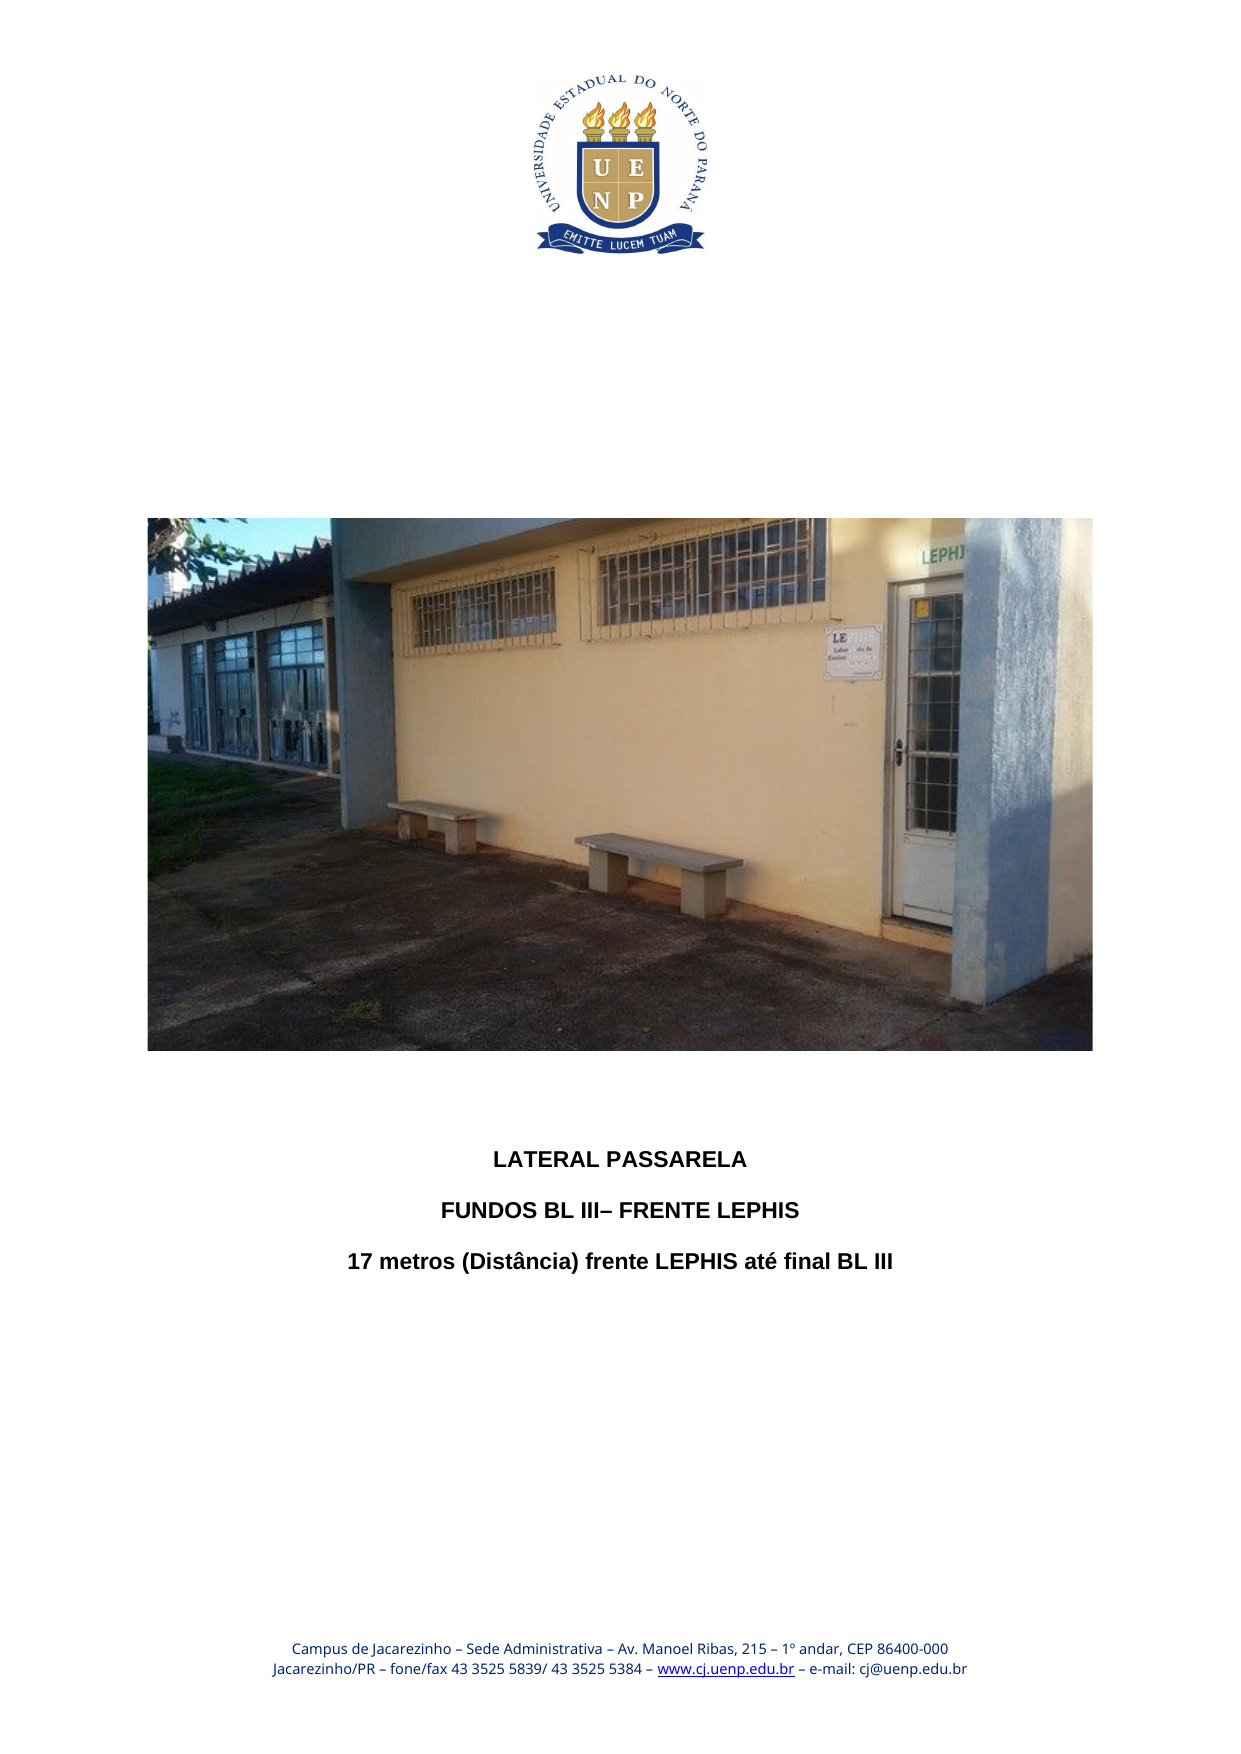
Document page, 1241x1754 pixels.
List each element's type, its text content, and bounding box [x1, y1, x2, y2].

text FUNDOS BL III– FRENTE LEPHIS [148, 1197, 1092, 1223]
picture [533, 75, 707, 254]
text 17 metros (Distância) frente LEPHIS até final BL III [148, 1248, 1092, 1274]
text LATERAL PASSARELA [148, 1146, 1092, 1172]
picture [147, 518, 1093, 1051]
